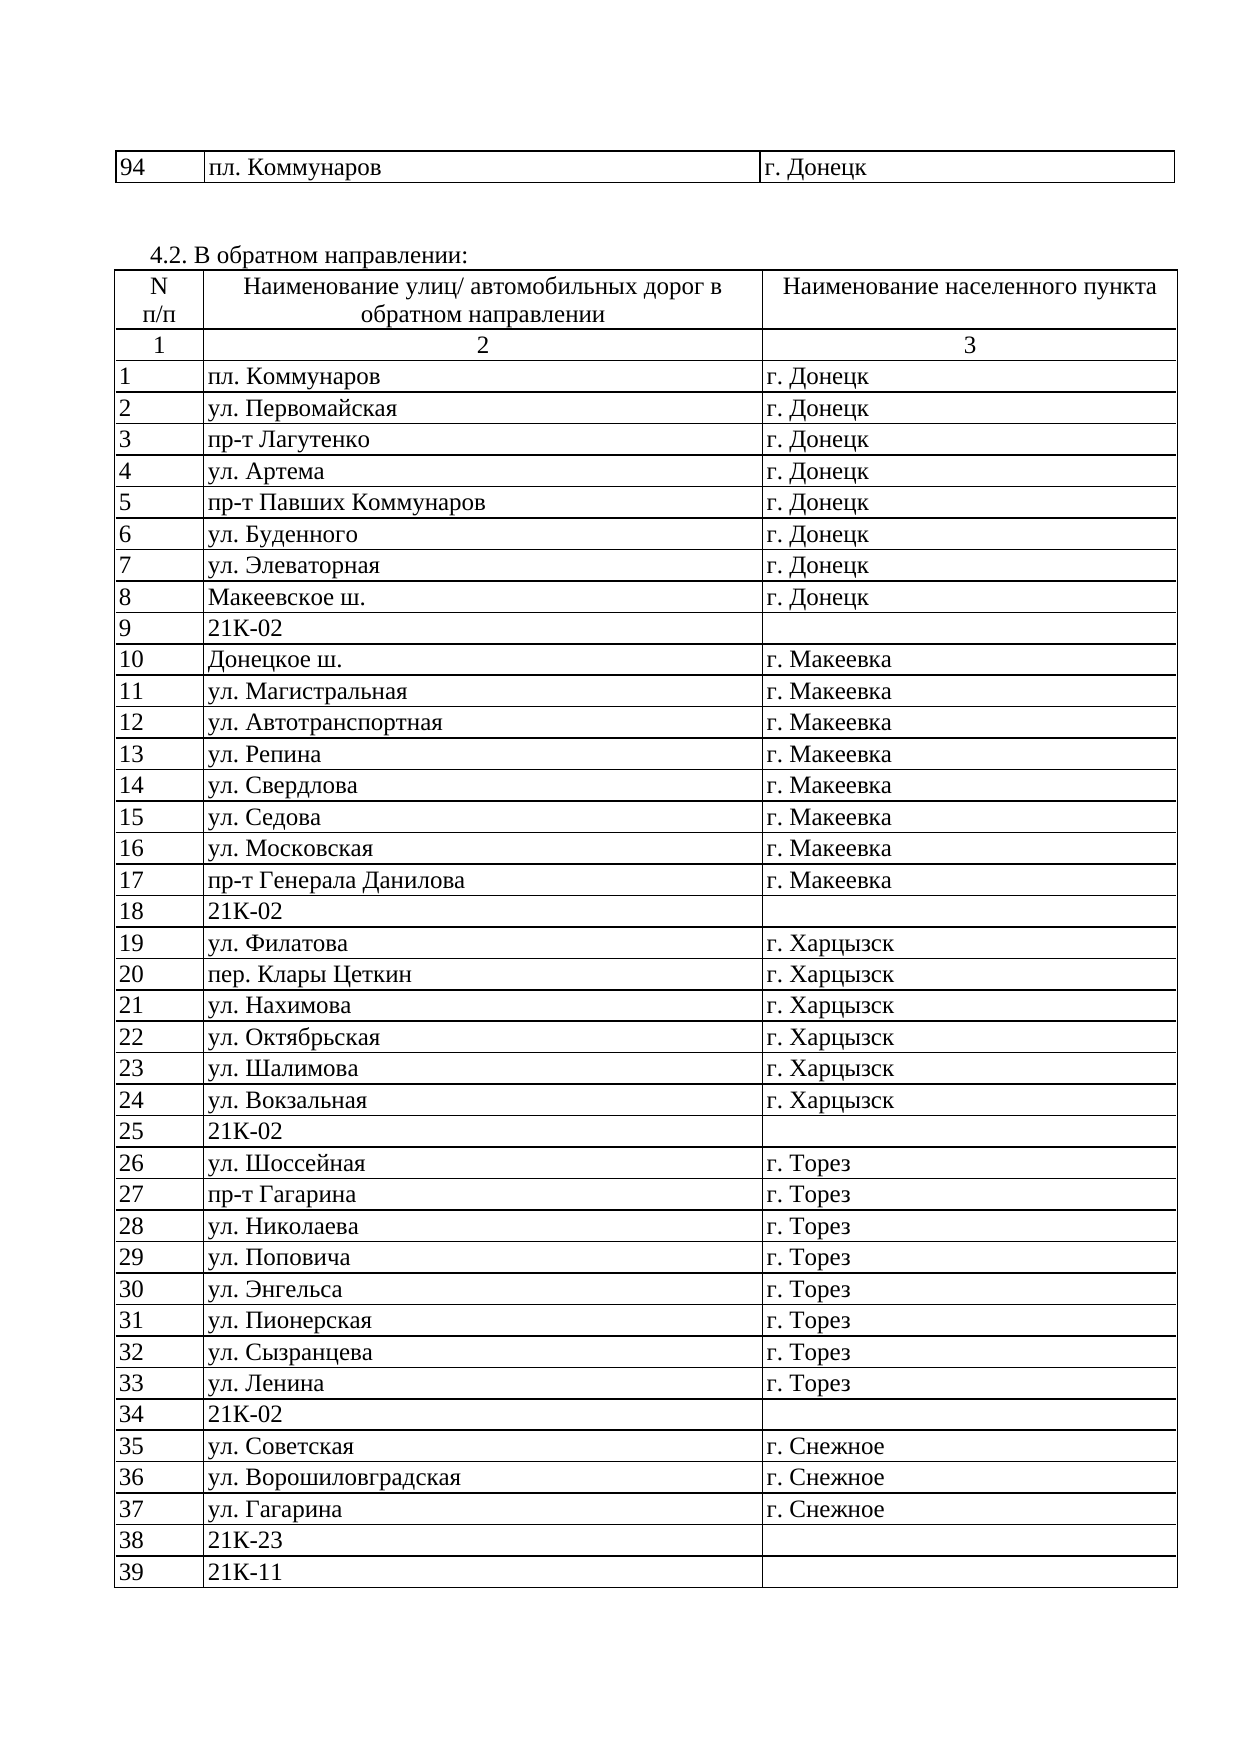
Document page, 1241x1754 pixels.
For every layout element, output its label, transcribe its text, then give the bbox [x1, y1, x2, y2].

table_cell г. Макеевка [763, 643, 1177, 674]
table_cell г. Харцызск [763, 1020, 1177, 1052]
table_cell г. Харцызск [763, 958, 1177, 989]
table_header N п/п [115, 271, 203, 328]
table_cell [763, 1398, 1177, 1429]
table_cell 20 [115, 959, 203, 989]
table_cell 24 [115, 1084, 203, 1115]
table_cell 37 [115, 1493, 203, 1524]
table_cell г. Снежное [763, 1461, 1177, 1492]
table_cell 13 [115, 738, 203, 769]
table_cell ул. Вокзальная [204, 1085, 762, 1115]
table_cell [763, 1115, 1177, 1146]
table_cell [763, 1555, 1177, 1587]
table_cell г. Снежное [763, 1492, 1177, 1524]
table_cell 9 [115, 613, 203, 643]
table_cell г. Харцызск [763, 1052, 1177, 1083]
table_cell 2 [115, 392, 203, 423]
table_cell пр-т Гагарина [204, 1179, 762, 1209]
table_cell 31 [115, 1305, 203, 1335]
table_cell г. Торез [763, 1146, 1177, 1178]
table_cell 27 [115, 1179, 203, 1209]
table_cell г. Торез [763, 1366, 1177, 1398]
table_cell 21 [115, 990, 203, 1020]
table_cell пл. Коммунаров [205, 152, 759, 181]
table_cell ул. Буденного [204, 519, 762, 548]
table_cell г. Макеевка [763, 737, 1177, 769]
table_cell [763, 611, 1177, 643]
table_cell 29 [115, 1242, 203, 1272]
table_cell ул. Поповича [204, 1242, 762, 1272]
table_cell г. Торез [763, 1272, 1177, 1303]
table_cell г. Торез [763, 1304, 1177, 1335]
table_cell пр-т Лагутенко [204, 424, 762, 454]
table_cell ул. Гагарина [204, 1494, 762, 1524]
table_cell 26 [115, 1147, 203, 1178]
table_cell г. Харцызск [763, 926, 1177, 957]
table_cell 21К-02 [204, 1116, 762, 1146]
table_cell 21К-23 [204, 1525, 762, 1555]
table_cell г. Донецк [763, 580, 1177, 611]
table_cell г. Макеевка [763, 769, 1177, 800]
table_cell г. Торез [763, 1209, 1177, 1241]
table_cell 2 [204, 330, 762, 360]
table_cell ул. Сызранцева [204, 1337, 762, 1366]
table_cell 3 [763, 328, 1177, 360]
table_cell 28 [115, 1210, 203, 1241]
table_cell г. Харцызск [763, 1083, 1177, 1115]
table_cell 16 [115, 833, 203, 863]
table_cell ул. Николаева [204, 1211, 762, 1241]
table_cell [763, 1524, 1177, 1555]
table_cell Макеевское ш. [204, 582, 762, 611]
table_cell г. Донецк [763, 549, 1177, 580]
table_cell ул. Энгельса [204, 1274, 762, 1303]
table_cell г. Торез [763, 1178, 1177, 1209]
table_cell г. Торез [763, 1241, 1177, 1272]
table_cell 10 [115, 644, 203, 674]
table_cell г. Донецк [763, 517, 1177, 548]
table_cell г. Макеевка [763, 832, 1177, 863]
table_cell г. Донецк [763, 486, 1177, 517]
table_cell 94 [117, 152, 204, 181]
table_cell 30 [115, 1273, 203, 1303]
table_cell ул. Советская [204, 1431, 762, 1461]
table_cell ул. Ворошиловградская [204, 1462, 762, 1492]
table_cell 36 [115, 1462, 203, 1492]
table_cell г. Донецк [763, 391, 1177, 423]
table_cell 18 [115, 896, 203, 926]
table_cell г. Макеевка [763, 863, 1177, 894]
table_cell 15 [115, 801, 203, 832]
table_cell пер. Клары Цеткин [204, 959, 762, 989]
table_cell 1 [115, 329, 203, 360]
table_cell 7 [115, 550, 203, 580]
table_cell ул. Артема [204, 456, 762, 486]
table_cell 22 [115, 1021, 203, 1052]
table_cell ул. Пионерская [204, 1305, 762, 1335]
table_cell 14 [115, 770, 203, 800]
table_cell 34 [115, 1399, 203, 1429]
table_cell 21К-11 [204, 1557, 762, 1587]
table_cell 4 [115, 455, 203, 486]
table_cell 33 [115, 1368, 203, 1398]
table_cell ул. Нахимова [204, 991, 762, 1020]
table_cell пр-т Павших Коммунаров [204, 487, 762, 517]
table_cell 5 [115, 487, 203, 517]
table_cell 17 [115, 864, 203, 894]
table_cell 23 [115, 1053, 203, 1083]
table_cell 32 [115, 1336, 203, 1366]
table_cell ул. Автотранспортная [204, 707, 762, 737]
table_header Наименование улиц/ автомобильных дорог в обратном направлении [204, 271, 762, 328]
table_cell г. Харцызск [763, 989, 1177, 1020]
table_cell 25 [115, 1116, 203, 1146]
table_cell 6 [115, 518, 203, 548]
table_cell ул. Октябрьская [204, 1022, 762, 1052]
table_cell 11 [115, 675, 203, 706]
table_cell г. Снежное [763, 1429, 1177, 1461]
table_cell 21К-02 [204, 1400, 762, 1429]
table_cell 39 [115, 1556, 203, 1587]
table_cell пр-т Генерала Данилова [204, 865, 762, 894]
table_cell ул. Свердлова [204, 770, 762, 800]
table_cell ул. Шоссейная [204, 1148, 762, 1178]
table_cell г. Донецк [763, 454, 1177, 486]
table_cell пл. Коммунаров [204, 361, 762, 391]
table_cell 21К-02 [204, 613, 762, 643]
table_cell г. Донецк [761, 152, 1174, 181]
table_cell 8 [115, 581, 203, 611]
table_cell г. Макеевка [763, 706, 1177, 737]
table_cell 21К-02 [204, 896, 762, 926]
table_cell ул. Элеваторная [204, 550, 762, 580]
table_cell ул. Репина [204, 739, 762, 769]
table_cell 12 [115, 707, 203, 737]
table_cell г. Макеевка [763, 674, 1177, 706]
table_cell г. Донецк [763, 423, 1177, 454]
table_cell [763, 895, 1177, 926]
table_cell Донецкое ш. [204, 645, 762, 674]
table_cell ул. Филатова [204, 928, 762, 957]
table_cell ул. Седова [204, 802, 762, 832]
table_cell 3 [115, 424, 203, 454]
table_cell 35 [115, 1430, 203, 1461]
table_cell г. Донецк [763, 360, 1177, 391]
table_cell 1 [115, 361, 203, 391]
table_cell г. Макеевка [763, 800, 1177, 832]
table_cell ул. Первомайская [204, 393, 762, 423]
table_cell ул. Ленина [204, 1368, 762, 1398]
table_cell 38 [115, 1525, 203, 1555]
table_header Наименование населенного пункта [763, 271, 1177, 328]
table_cell ул. Магистральная [204, 676, 762, 706]
table_cell ул. Шалимова [204, 1053, 762, 1083]
table_cell ул. Московская [204, 833, 762, 863]
text 4.2. В обратном направлении: [150, 241, 1090, 269]
table_cell 19 [115, 927, 203, 957]
table_cell г. Торез [763, 1335, 1177, 1366]
